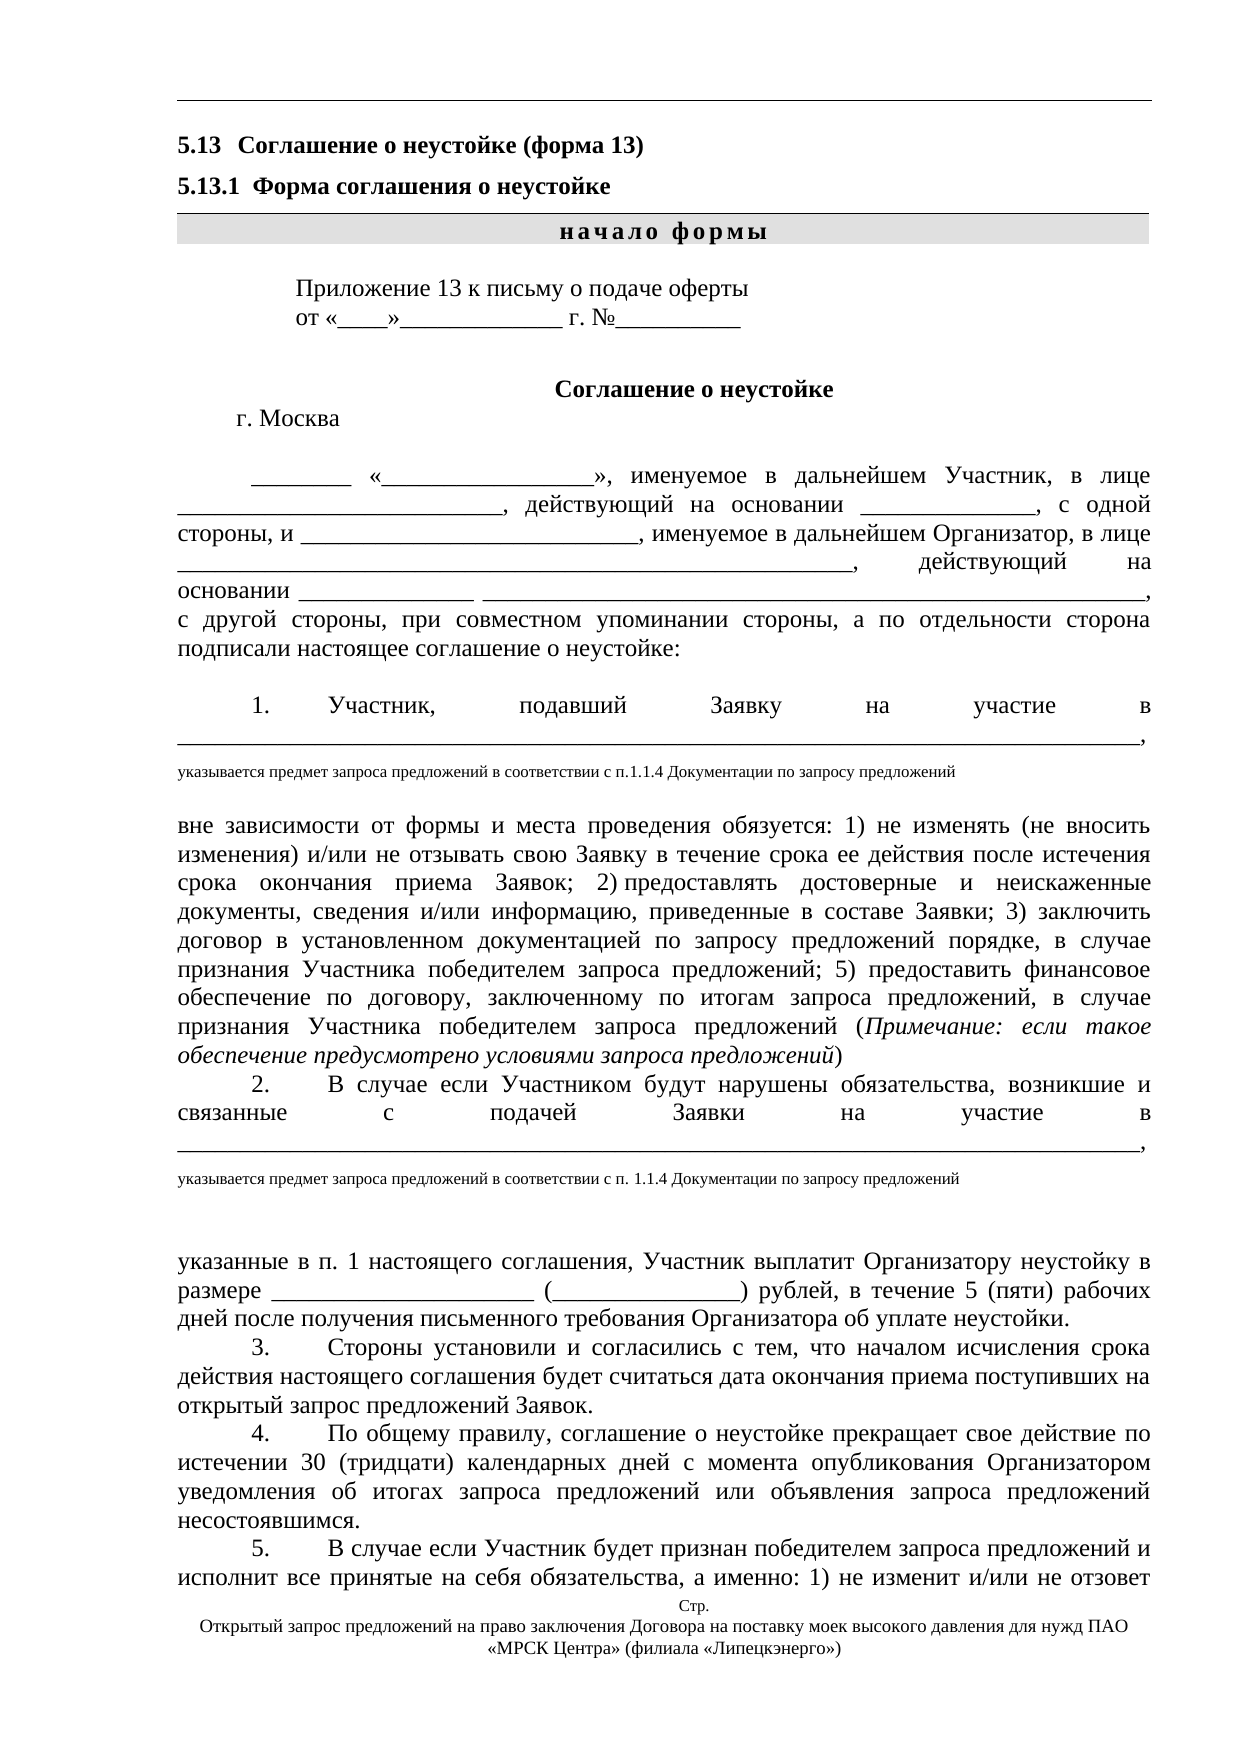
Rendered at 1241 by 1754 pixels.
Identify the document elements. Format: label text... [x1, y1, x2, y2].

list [177, 1533, 1152, 1591]
text начало формы [177, 214, 1149, 244]
subtitle Соглашение о неустойке (форма 13) [177, 130, 1152, 159]
text указывается предмет запроса предложений в соответствии с п.1.1.4 Документации по запросу предложений [177, 748, 1152, 781]
text указанные в п. 1 настоящего соглашения, Участник выплатит Организатору неустойку в размере _____________________ (_______________) рублей, в течение 5 (пяти) рабочих дней после получения письменного требования Организатора об уплате неустойки. [177, 1246, 1152, 1332]
text вне зависимости от формы и места проведения обязуется: 1) не изменять (не вносить изменения) и/или не отзывать свою Заявку в течение срока ее действия после истечения срока окончания приема Заявок; 2) предоставлять достоверные и неискаженные документы, сведения и/или информацию, приведенные в составе Заявки; 3) заключить договор в установленном документацией по запросу предложений порядке, в случае признания Участника победителем запроса предложений; 5) предоставить финансовое обеспечение по договору, заключенному по итогам запроса предложений, в случае признания Участника победителем запроса предложений (Примечание: если такое обеспечение предусмотрено условиями запроса предложений) [177, 810, 1152, 1069]
list По общему правилу, соглашение о неустойке прекращает свое действие по истечении 30 (тридцати) календарных дней с момента опубликования Организатором уведомления об итогах запроса предложений или объявления запроса предложений несостоявшимся. [177, 1418, 1152, 1533]
list В случае если Участником будут нарушены обязательства, возникшие и связанные с подачей Заявки на участие в _____________________________________________________________________________, [177, 1069, 1152, 1155]
list Стороны установили и согласились с тем, что началом исчисления срока действия настоящего соглашения будет считаться дата окончания приема поступивших на открытый запрос предложений Заявок. [177, 1332, 1152, 1418]
text указывается предмет запроса предложений в соответствии с п. 1.1.4 Документации по запросу предложений [177, 1155, 1152, 1188]
subtitle Форма соглашения о неустойке [177, 171, 1152, 200]
list Участник, подавший Заявку на участие в _____________________________________________________________________________, [177, 690, 1152, 748]
text Соглашение о неустойке [177, 374, 1152, 403]
text ________ «_________________», именуемое в дальнейшем Участник, в лице __________________________, действующий на основании ______________, с одной стороны, и ___________________________, именуемое в дальнейшем Организатор, в лице ______________________________________________________, действующий на основании ______________ _____________________________________________________, с другой стороны, при совместном упоминании стороны, а по отдельности сторона подписали настоящее соглашение о неустойке: [177, 460, 1152, 661]
text Приложение 13 к письму о подаче оферты от «____»_____________ г. №__________ [295, 273, 1152, 331]
text г. Москва [177, 403, 1152, 431]
